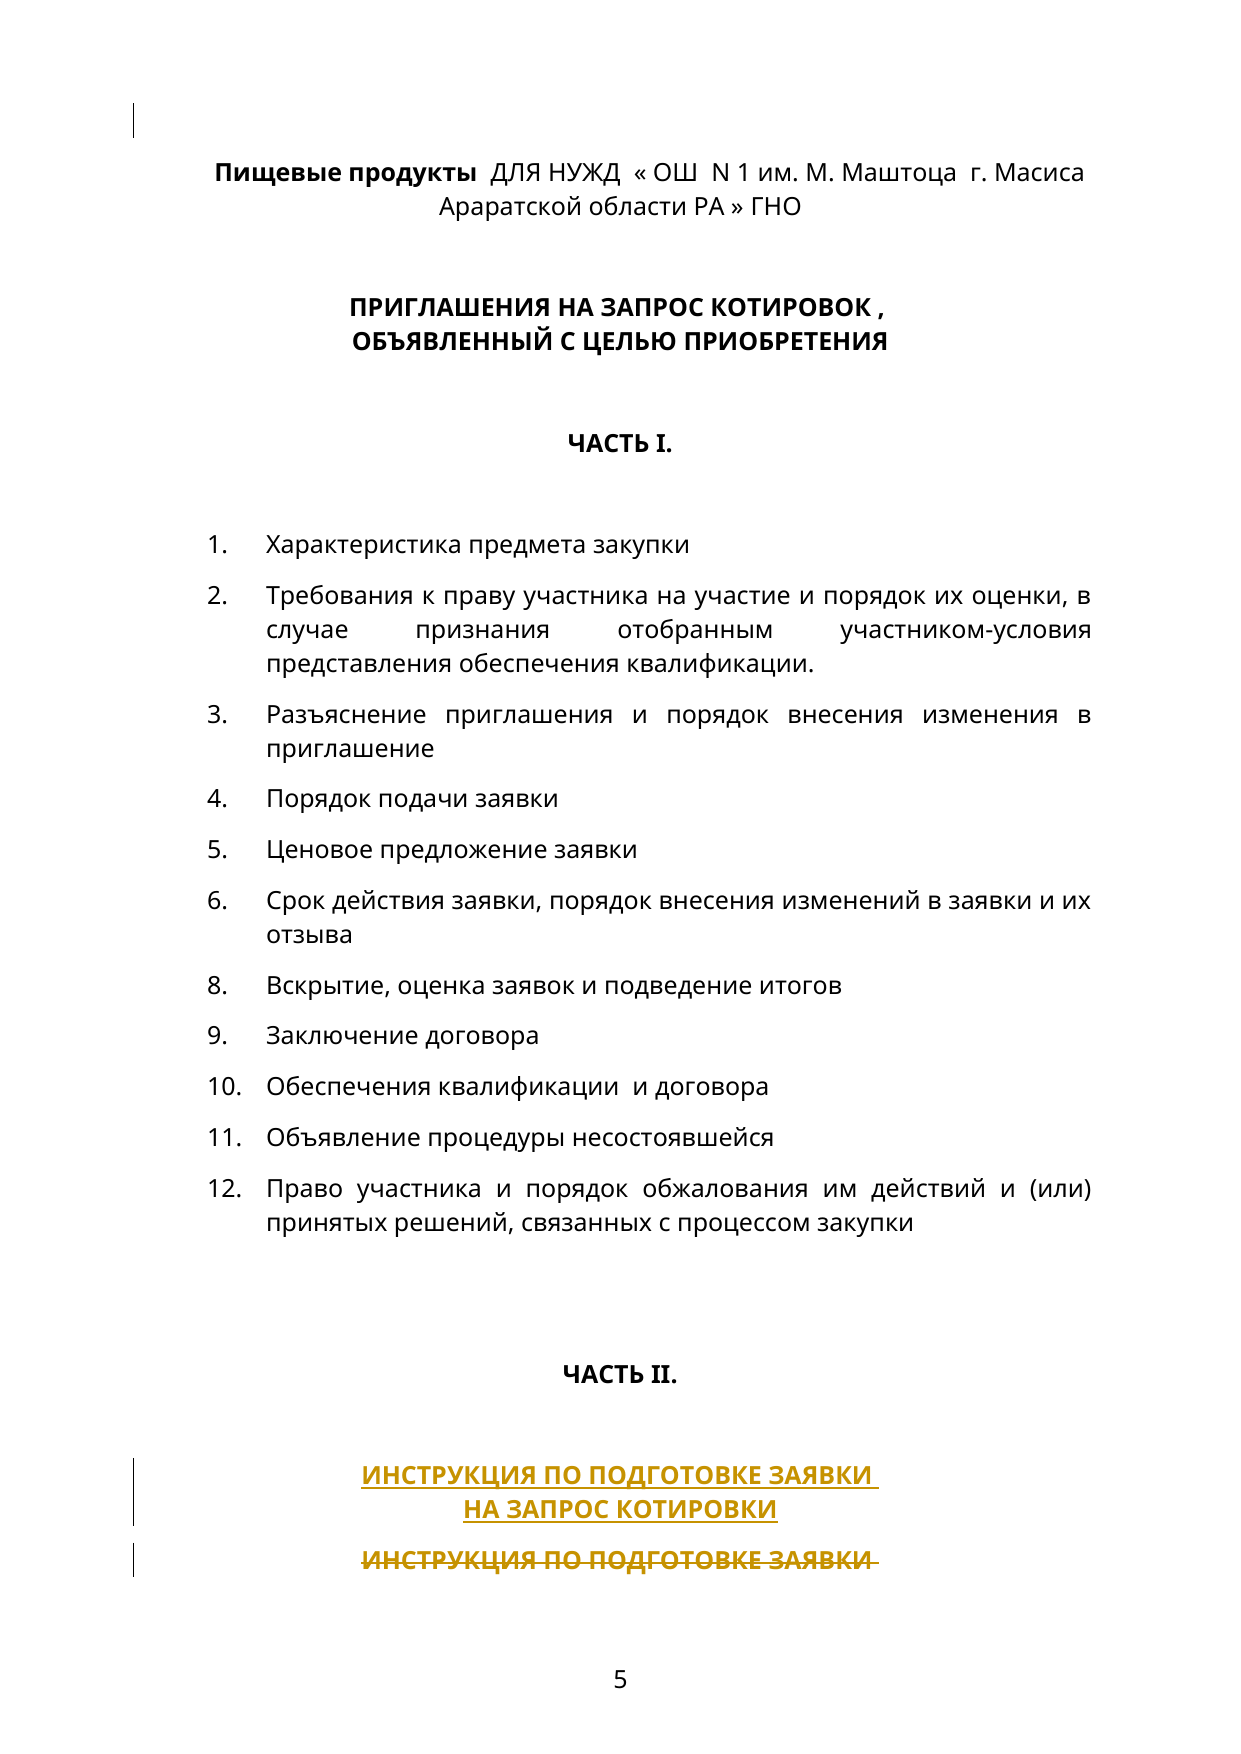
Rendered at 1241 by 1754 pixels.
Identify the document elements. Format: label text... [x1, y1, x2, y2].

text ПРИГЛАШЕНИЯ НА ЗАПРОС КОТИРОВОК , ОБЪЯВЛЕННЫЙ С ЦЕЛЬЮ ПРИОБРЕТЕНИЯ [148, 290, 1092, 358]
text 11. Объявление процедуры несостоявшейся [207, 1119, 1092, 1153]
text 9. Заключение договора [207, 1018, 1092, 1052]
text 10. Обеспечения квалификации и договора [207, 1069, 1092, 1103]
text 5. Ценовое предложение заявки [207, 832, 1092, 866]
text 4. Порядок подачи заявки [207, 781, 1092, 815]
text 6. Срок действия заявки, порядок внесения изменений в заявки и их отзыва [207, 882, 1092, 951]
text 3. Разъяснение приглашения и порядок внесения изменения в приглашение [207, 696, 1092, 764]
text 2. Требования к праву участника на участие и порядок их оценки, в случае признания отобранным участником-условия представления обеспечения квалификации. [207, 577, 1092, 679]
text 12. Право участника и порядок обжалования им действий и (или) принятых решений, связанных с процессом закупки [207, 1170, 1092, 1238]
text 1. Характеристика предмета закупки [207, 527, 1092, 561]
text ЧАСТЬ II. [148, 1356, 1092, 1391]
text ЧАСТЬ I. [148, 425, 1092, 459]
text Пищевые продукты ДЛЯ НУЖД « ОШ N 1 им. М. Маштоца г. Масиса Араратской области РА » ГНО [148, 154, 1092, 222]
text 8. Вскрытие, оценка заявок и подведение итогов [207, 967, 1092, 1001]
